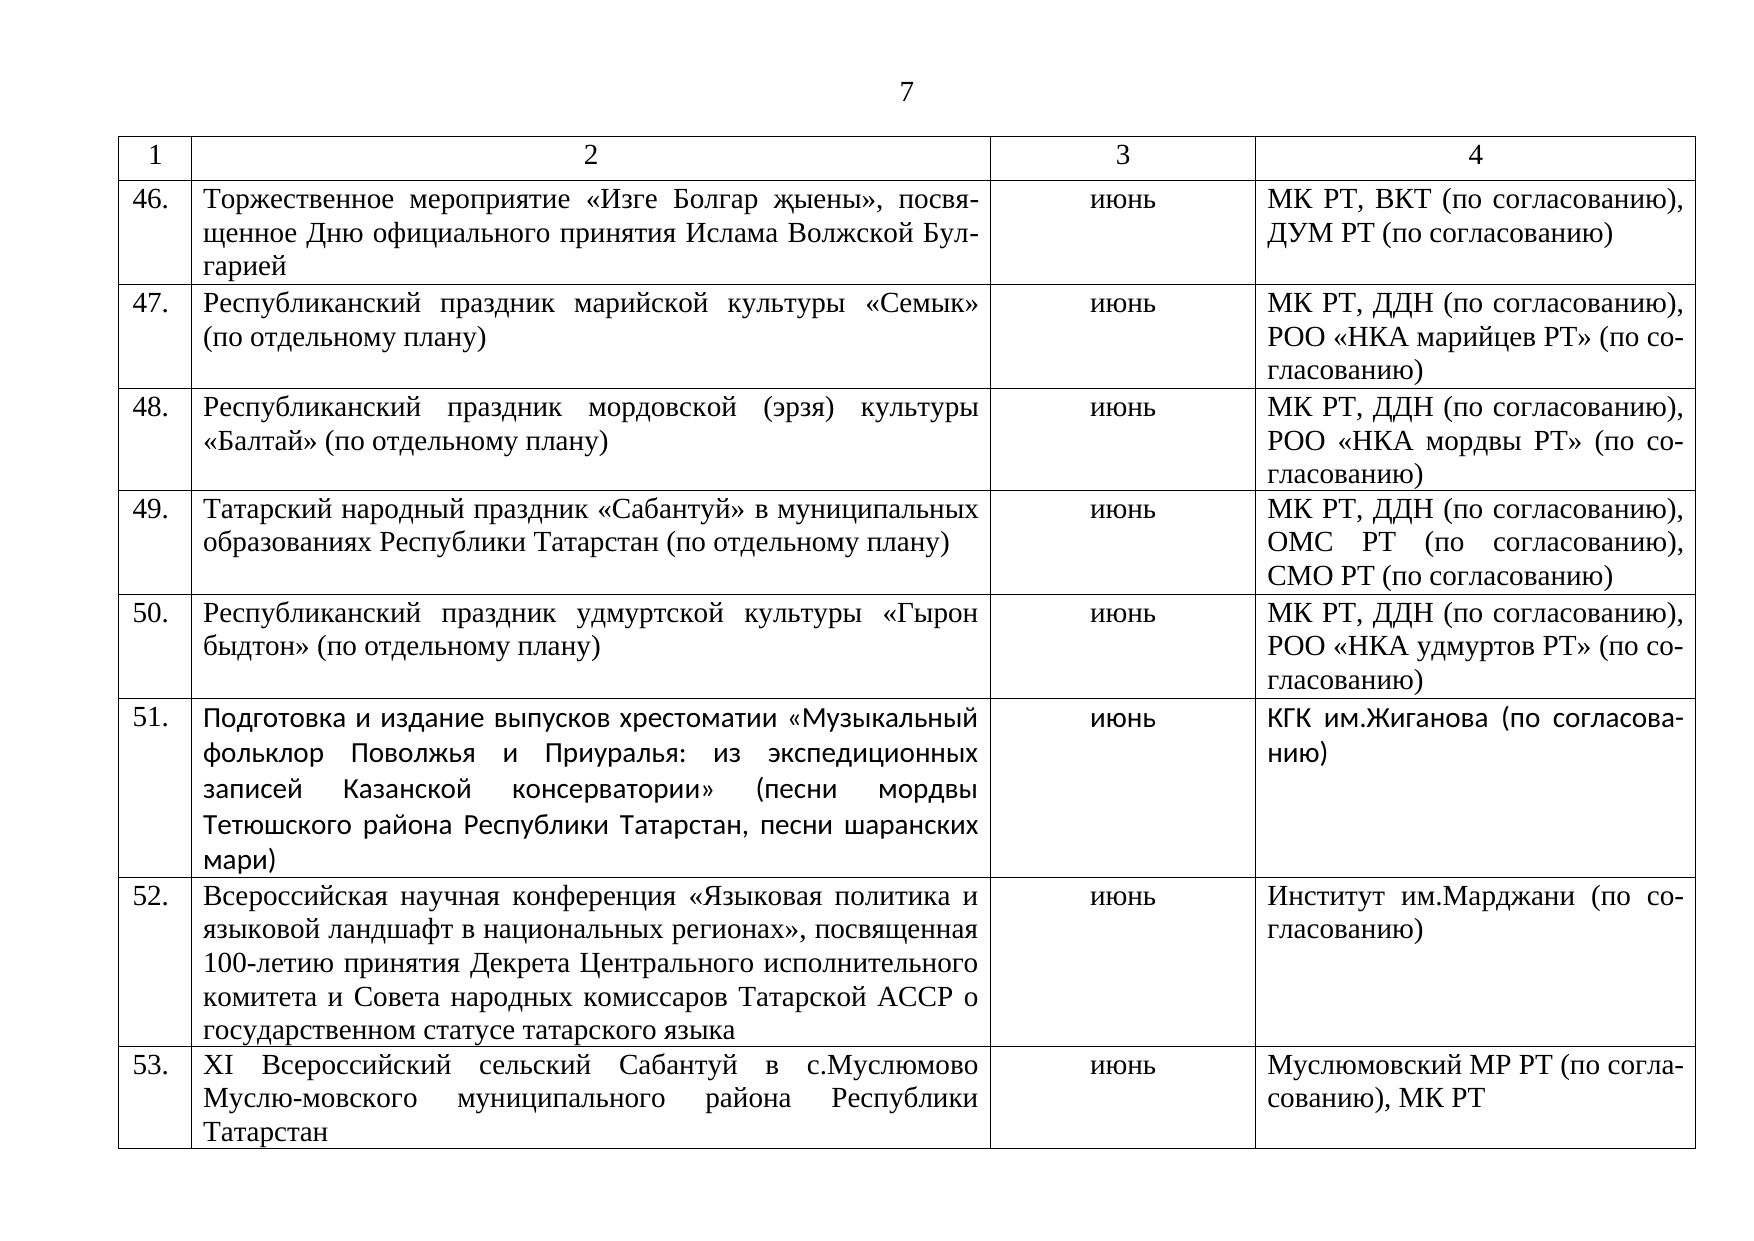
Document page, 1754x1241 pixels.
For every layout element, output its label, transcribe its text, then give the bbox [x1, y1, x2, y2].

table_cell МК РТ, ДДН (по согласованию), РОО «НКА удмуртов РТ» (по со-гласованию) [1256, 595, 1695, 698]
table_cell КГК им.Жиганова (по согласова-нию) [1256, 699, 1695, 877]
table_cell Республиканский праздник мордовской (эрзя) культуры «Балтай» (по отдельному плану) [192, 389, 990, 490]
table_cell Республиканский праздник марийской культуры «Семык» (по отдельному плану) [192, 285, 990, 388]
table_cell июнь [991, 699, 1255, 877]
table_cell июнь [991, 595, 1255, 698]
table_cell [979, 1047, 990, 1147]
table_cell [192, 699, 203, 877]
table_cell июнь [991, 491, 1255, 594]
table_cell [119, 595, 191, 698]
table_cell МК РТ, ДДН (по согласованию), РОО «НКА марийцев РТ» (по со-гласованию) [1256, 285, 1695, 388]
table_cell МК РТ, ВКТ (по согласованию), ДУМ РТ (по согласованию) [1256, 181, 1695, 284]
table_cell [119, 878, 191, 1046]
table_cell [119, 389, 191, 490]
table_cell июнь [991, 285, 1255, 388]
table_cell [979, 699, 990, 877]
table_cell июнь [991, 1047, 1255, 1147]
table_cell Торжественное мероприятие «Изге Болгар җыены», посвя-щенное Дню официального принятия Ислама Волжской Бул-гарией [192, 181, 990, 284]
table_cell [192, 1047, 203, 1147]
table_header 3 [991, 137, 1255, 180]
table_cell [119, 285, 191, 388]
table_cell Институт им.Марджани (по со-гласованию) [1256, 878, 1695, 1046]
table_cell МК РТ, ДДН (по согласованию), ОМС РТ (по согласованию), СМО РТ (по согласованию) [1256, 491, 1695, 594]
table_cell [119, 181, 191, 284]
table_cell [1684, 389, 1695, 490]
table_header 2 [192, 137, 990, 180]
table_header 1 [119, 137, 191, 180]
table_cell июнь [991, 878, 1255, 1046]
table_cell Республиканский праздник удмуртской культуры «Гырон быдтон» (по отдельному плану) [192, 595, 990, 698]
table_cell [119, 699, 191, 877]
table_cell июнь [991, 181, 1255, 284]
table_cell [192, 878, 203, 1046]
table_cell Муслюмовский МР РТ (по согла-сованию), МК РТ [1256, 1047, 1695, 1147]
table_cell июнь [991, 389, 1255, 490]
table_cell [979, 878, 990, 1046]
table_cell [119, 491, 191, 594]
table_header 4 [1256, 137, 1695, 180]
table_cell Татарский народный праздник «Сабантуй» в муниципальных образованиях Республики Татарстан (по отдельному плану) [192, 491, 990, 594]
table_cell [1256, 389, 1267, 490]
table_cell [119, 1047, 191, 1147]
